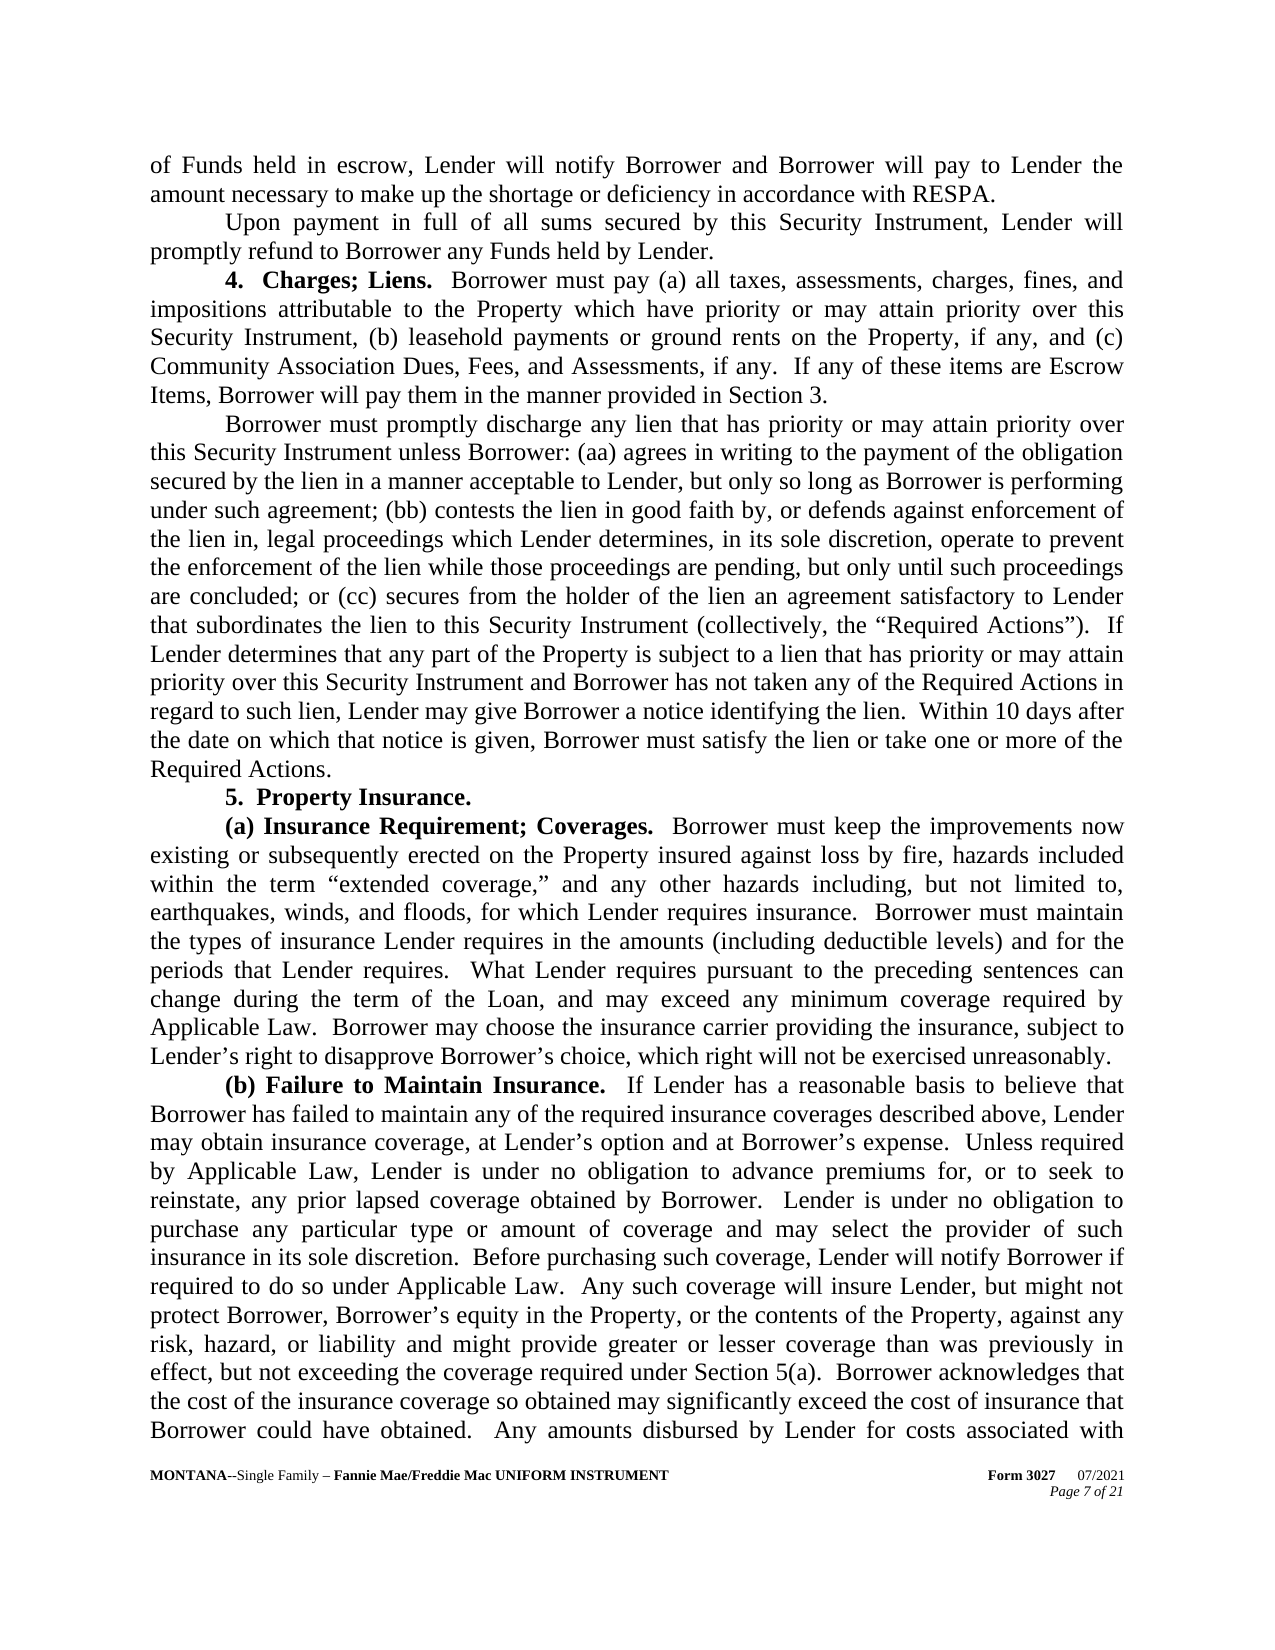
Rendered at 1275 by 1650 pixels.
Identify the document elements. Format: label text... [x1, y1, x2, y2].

text Upon payment in full of all sums secured by this Security Instrument, Lender will promptly refund to Borrower any Funds held by Lender. [150, 207, 1125, 265]
list Borrower must promptly discharge any lien that has priority or may attain priority over this Security Instrument unless Borrower: (aa) agrees in writing to the payment of the obligation secured by the lien in a manner acceptable to Lender, but only so long as Borrower is performing under such agreement; (bb) contests the lien in good faith by, or defends against enforcement of the lien in, legal proceedings which Lender determines, in its sole discretion, operate to prevent the enforcement of the lien while those proceedings are pending, but only until such proceedings are concluded; or (cc) secures from the holder of the lien an agreement satisfactory to Lender that subordinates the lien to this Security Instrument (collectively, the “Required Actions”). If Lender determines that any part of the Property is subject to a lien that has priority or may attain priority over this Security Instrument and Borrower has not taken any of the Required Actions in regard to such lien, Lender may give Borrower a notice identifying the lien. Within 10 days after the date on which that notice is given, Borrower must satisfy the lien or take one or more of the Required Actions. [150, 409, 1125, 782]
list 5. Property Insurance. [150, 782, 1125, 811]
list 4. Charges; Liens. Borrower must pay (a) all taxes, assessments, charges, fines, and impositions attributable to the Property which have priority or may attain priority over this Security Instrument, (b) leasehold payments or ground rents on the Property, if any, and (c) Community Association Dues, Fees, and Assessments, if any. If any of these items are Escrow Items, Borrower will pay them in the manner provided in Section 3. [150, 265, 1125, 409]
list (a) Insurance Requirement; Coverages. Borrower must keep the improvements now existing or subsequently erected on the Property insured against loss by fire, hazards included within the term “extended coverage,” and any other hazards including, but not limited to, earthquakes, winds, and floods, for which Lender requires insurance. Borrower must maintain the types of insurance Lender requires in the amounts (including deductible levels) and for the periods that Lender requires. What Lender requires pursuant to the preceding sentences can change during the term of the Loan, and may exceed any minimum coverage required by Applicable Law. Borrower may choose the insurance carrier providing the insurance, subject to Lender’s right to disapprove Borrower’s choice, which right will not be exercised unreasonably. [150, 811, 1125, 1070]
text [150, 150, 1125, 207]
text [150, 1070, 1125, 1444]
